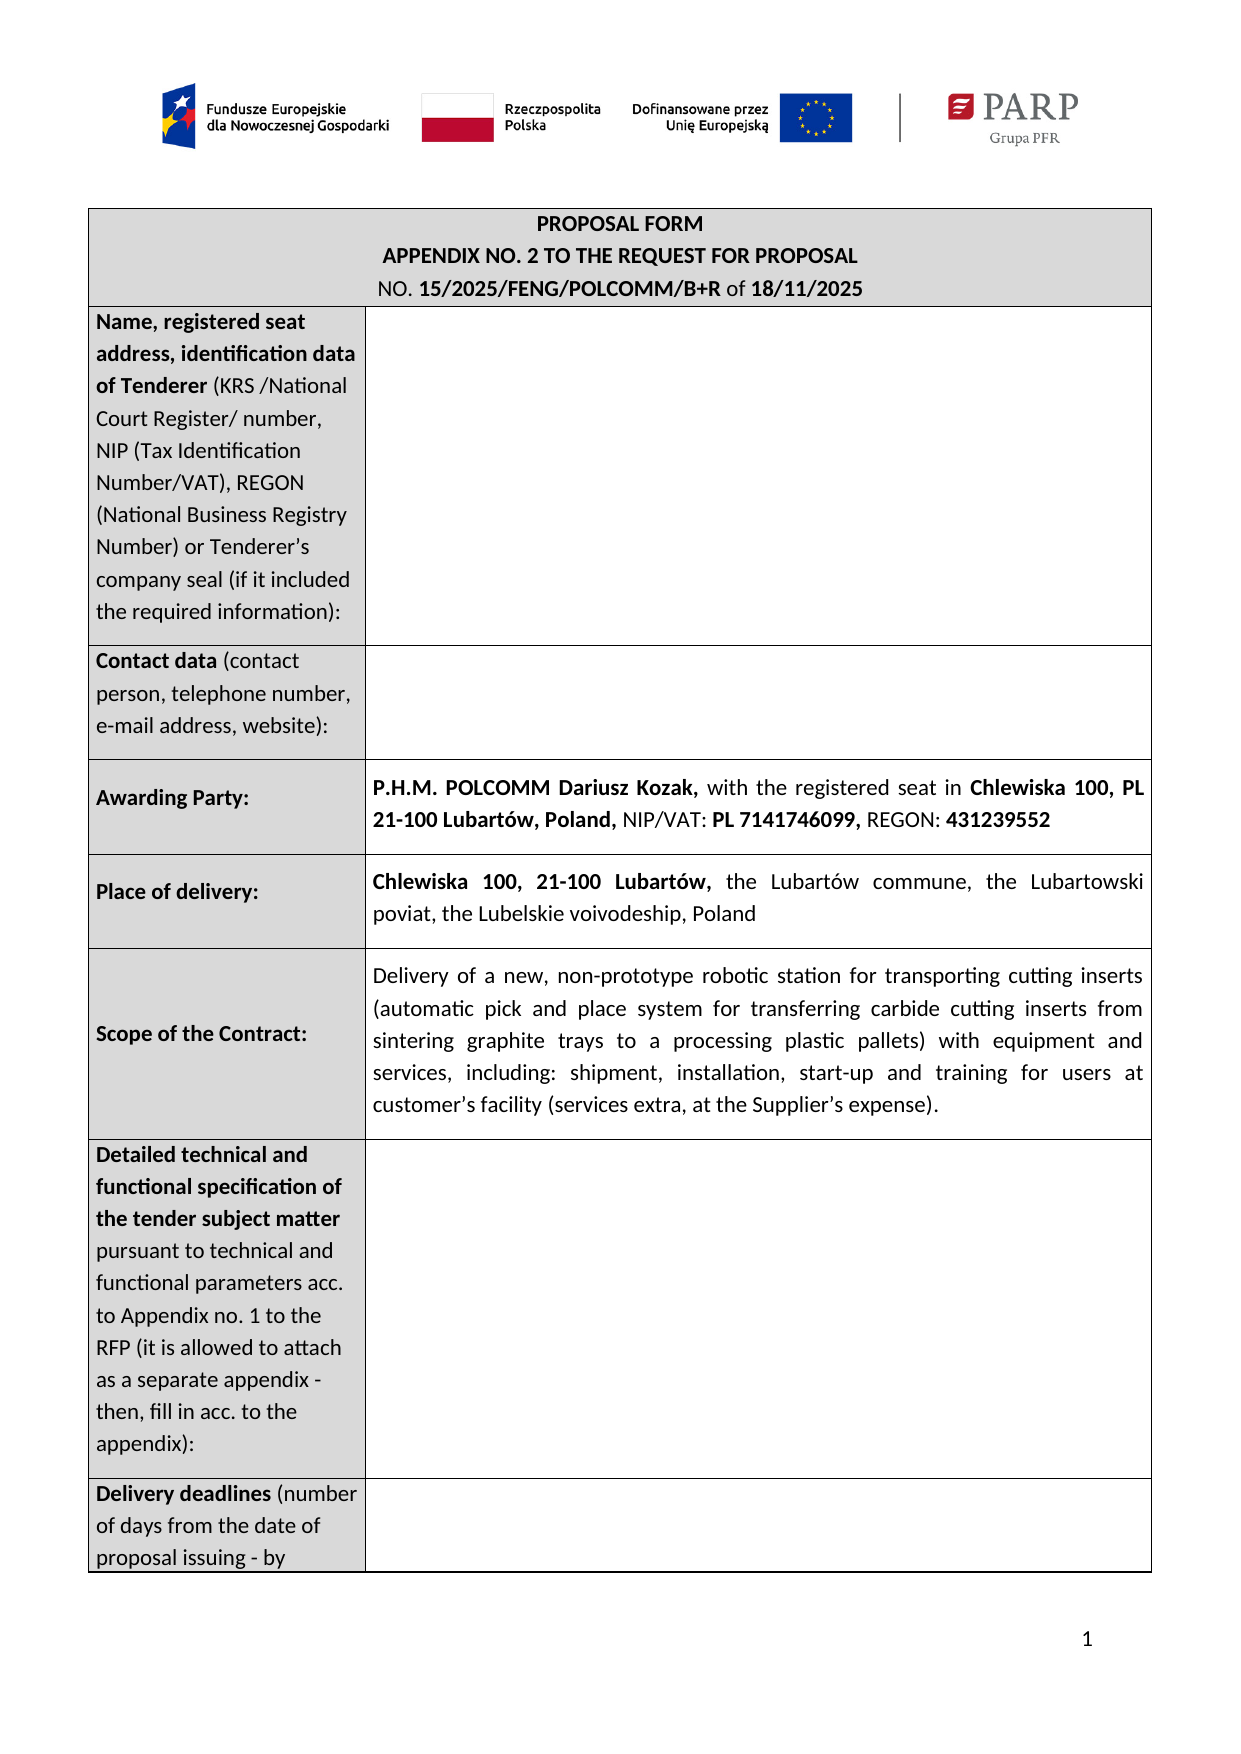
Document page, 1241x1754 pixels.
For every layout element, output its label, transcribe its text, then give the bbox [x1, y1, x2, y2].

table_cell P.H.M. POLCOMM Dariusz Kozak, with the registered seat in Chlewiska 100, PL 21-100 Lubartów, Poland, NIP/VAT: PL 7141746099, REGON: 431239552 [366, 760, 1151, 854]
table_cell Place of delivery: [89, 855, 365, 948]
table_cell Detailed technical and functional specification of the tender subject matter pursuant to technical and functional parameters acc. to Appendix no. 1 to the RFP (it is allowed to attach as a separate appendix - then, fill in acc. to the appendix): [89, 1140, 365, 1478]
table_cell [366, 646, 1151, 759]
table_cell Delivery of a new, non-prototype robotic station for transporting cutting inserts (automatic pick and place system for transferring carbide cutting inserts from sintering graphite trays to a processing plastic pallets) with equipment and services, including: shipment, installation, start-up and training for users at customer’s facility (services extra, at the Supplier’s expense). [366, 949, 1151, 1139]
table_cell Awarding Party: [89, 760, 365, 854]
table_cell Contact data (contact person, telephone number, e-mail address, website): [89, 646, 365, 759]
table_cell [366, 1479, 1151, 1571]
table_cell Chlewiska 100, 21-100 Lubartów, the Lubartów commune, the Lubartowski poviat, the Lubelskie voivodeship, Poland [366, 855, 1151, 948]
table_cell Delivery deadlines (number of days from the date of proposal issuing - by 31/03/2026 at the latest: [89, 1479, 365, 1571]
table_header PROPOSAL FORM APPENDIX NO. 2 TO THE REQUEST FOR PROPOSAL NO. 15/2025/FENG/POLCOMM/B+R of 18/11/2025 [89, 209, 1151, 306]
table_cell Name, registered seat address, identification data of Tenderer (KRS /National Court Register/ number, NIP (Tax Identification Number/VAT), REGON (National Business Registry Number) or Tenderer’s company seal (if it included the required information): [89, 307, 365, 645]
picture [147, 73, 1093, 159]
table_cell [366, 1140, 1151, 1478]
table_cell [366, 307, 1151, 645]
table_cell Scope of the Contract: [89, 949, 365, 1139]
